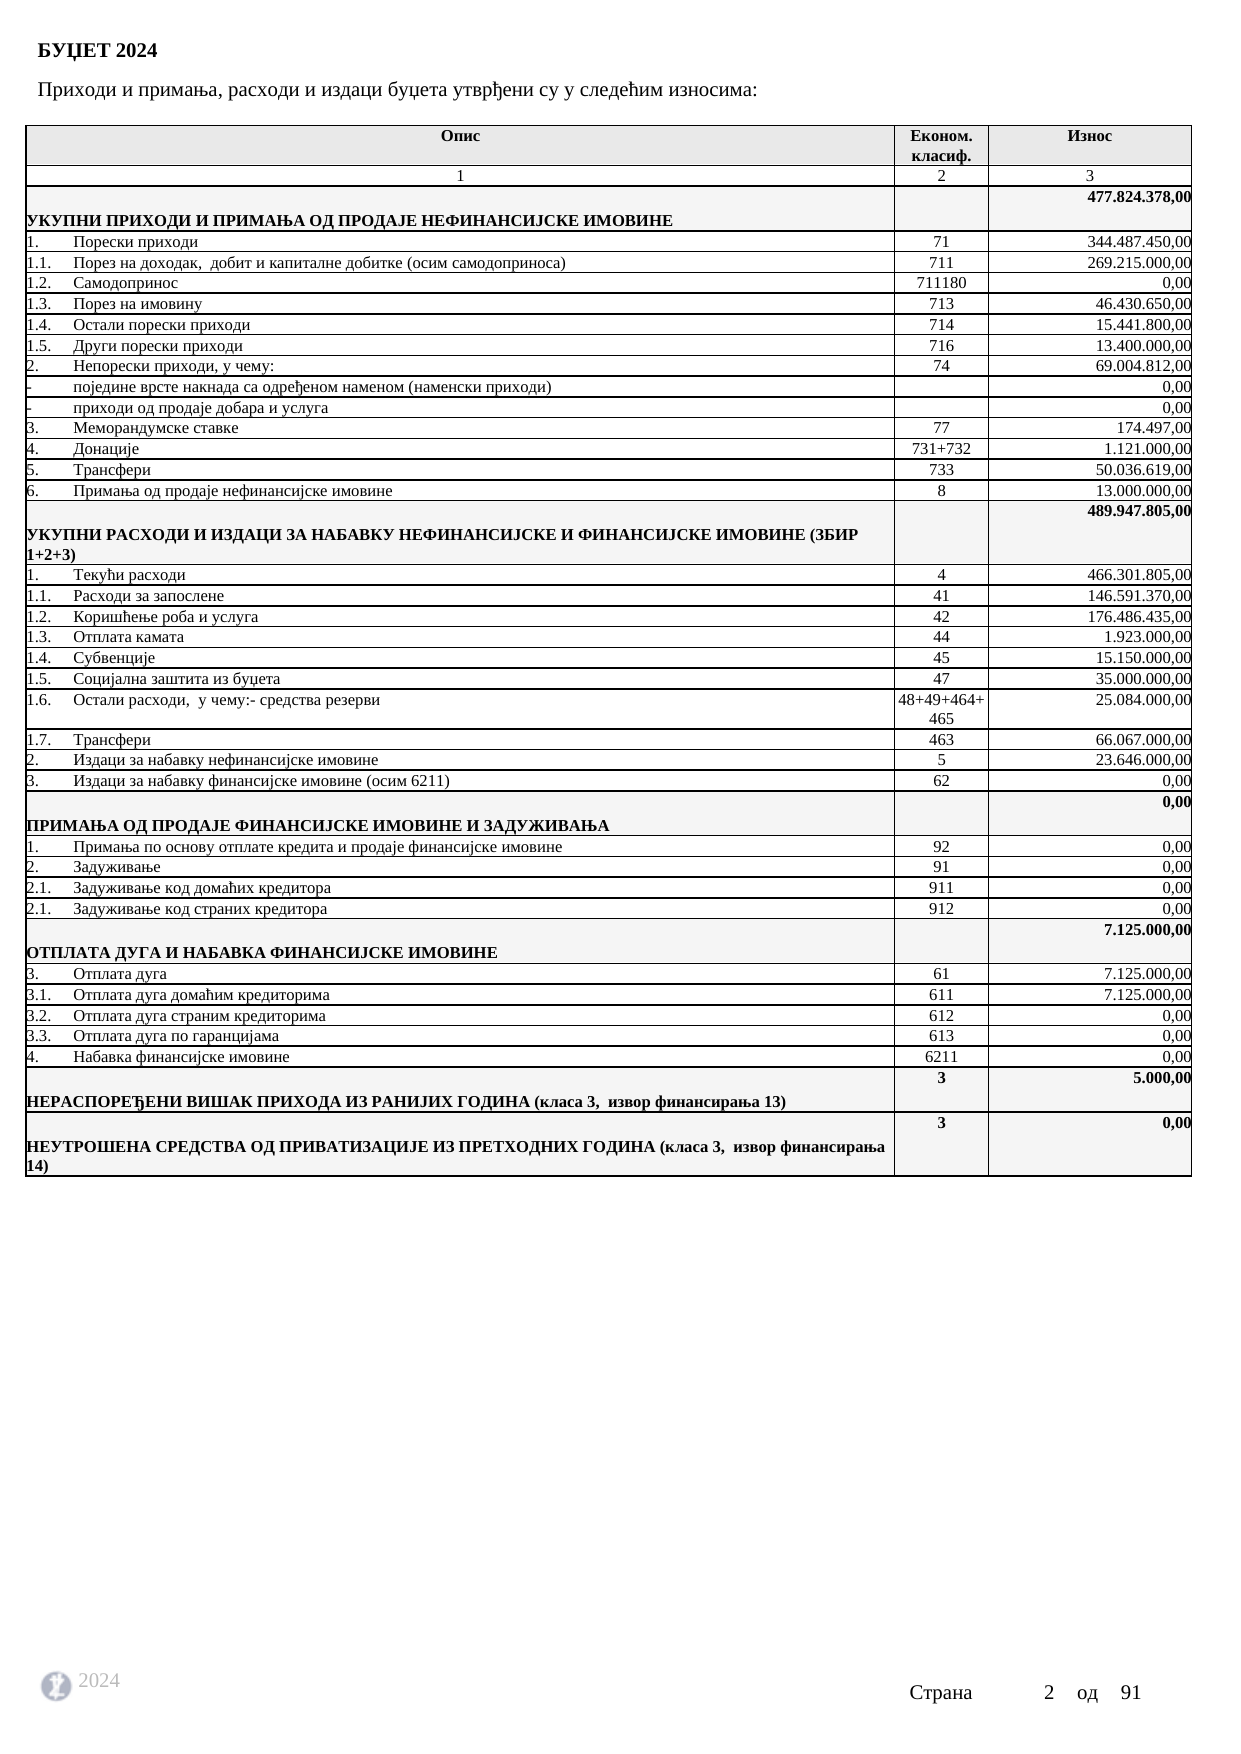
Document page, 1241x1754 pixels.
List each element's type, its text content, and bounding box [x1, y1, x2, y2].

table_cell Отплата камата [73, 627, 894, 646]
table_cell 45 [895, 648, 988, 667]
table_cell 5.000,00 [989, 1068, 1191, 1111]
table_cell УКУПНИ ПРИХОДИ И ПРИМАЊА ОД ПРОДАЈЕ НЕФИНАНСИЈСКЕ ИМОВИНЕ [27, 187, 894, 230]
table_cell [895, 398, 988, 417]
table_cell Порез на имовину [73, 294, 894, 313]
table_cell 7.125.000,00 [989, 964, 1191, 983]
table_cell 15.150.000,00 [989, 648, 1191, 667]
table_cell 6211 [895, 1047, 988, 1066]
table_cell Примања по основу отплате кредита и продаје финансијске имовине [73, 836, 894, 856]
table_cell 711 [895, 252, 988, 272]
table_cell 1.2. [27, 607, 73, 626]
table_cell 15.441.800,00 [989, 315, 1191, 334]
table_cell 3 [989, 166, 1191, 185]
table_cell 2. [27, 857, 73, 876]
table_cell 77 [895, 418, 988, 437]
table_cell Порез на доходак, добит и капиталне добитке (осим самодоприноса) [73, 252, 894, 272]
table_cell 344.487.450,00 [989, 232, 1191, 251]
table_cell 489.947.805,00 [989, 501, 1191, 563]
table_cell 733 [895, 460, 988, 479]
table_cell 2. [27, 750, 73, 769]
table_cell Задуживање код страних кредитора [73, 899, 894, 918]
table_cell Социјална заштита из буџета [73, 669, 894, 688]
table_cell 1.3. [27, 294, 73, 313]
table_cell - [27, 377, 73, 396]
table_cell 714 [895, 315, 988, 334]
table_cell 1.923.000,00 [989, 627, 1191, 646]
table_cell Задуживање код домаћих кредитора [73, 878, 894, 897]
table_cell 42 [895, 607, 988, 626]
table_cell 1. [27, 232, 73, 251]
table_cell 3. [27, 771, 73, 790]
table_cell 2.1. [27, 878, 73, 897]
table_cell 1.3. [27, 627, 73, 646]
table_cell Примања од продаје нефинансијске имовине [73, 481, 894, 499]
table_cell 0,00 [989, 792, 1191, 835]
table_cell 612 [895, 1006, 988, 1025]
table_cell 5. [27, 460, 73, 479]
table_cell 48+49+464+465 [895, 690, 988, 728]
table_cell УКУПНИ РАСХОДИ И ИЗДАЦИ ЗА НАБАВКУ НЕФИНАНСИЈСКЕ И ФИНАНСИЈСКЕ ИМОВИНЕ (ЗБИР 1+2+3) [27, 501, 894, 563]
table_cell Донације [73, 439, 894, 458]
table_cell 1.7. [27, 730, 73, 748]
table_cell Отплата дуга [73, 964, 894, 983]
table_cell Остали порески приходи [73, 315, 894, 334]
table_header Економ. класиф. [895, 126, 988, 164]
table_cell 477.824.378,00 [989, 187, 1191, 230]
table_cell 911 [895, 878, 988, 897]
table_cell 146.591.370,00 [989, 586, 1191, 605]
table_cell 0,00 [989, 273, 1191, 292]
table_cell 1.4. [27, 315, 73, 334]
table_cell 269.215.000,00 [989, 252, 1191, 272]
table_cell 69.004.812,00 [989, 356, 1191, 375]
table_cell [895, 792, 988, 835]
table_cell 0,00 [989, 878, 1191, 897]
table_cell 41 [895, 586, 988, 605]
table_cell 1.5. [27, 669, 73, 688]
table_cell Трансфери [73, 730, 894, 748]
table_cell Коришћење роба и услуга [73, 607, 894, 626]
table_cell 3. [27, 964, 73, 983]
table_cell Набавка финансијске имовине [73, 1047, 894, 1066]
table_cell Непорески приходи, у чему: [73, 356, 894, 375]
table_cell 44 [895, 627, 988, 646]
table_cell Субвенције [73, 648, 894, 667]
table_cell 2. [27, 356, 73, 375]
table_cell [895, 501, 988, 563]
table_cell Текући расходи [73, 565, 894, 584]
table_cell 176.486.435,00 [989, 607, 1191, 626]
table_cell 66.067.000,00 [989, 730, 1191, 748]
table_cell 92 [895, 836, 988, 856]
table_cell 4. [27, 1047, 73, 1066]
table_cell 62 [895, 771, 988, 790]
table_cell 1.1. [27, 586, 73, 605]
table_cell 711180 [895, 273, 988, 292]
table_cell 61 [895, 964, 988, 983]
table_cell 3.2. [27, 1006, 73, 1025]
table_cell Отплата дуга по гаранцијама [73, 1026, 894, 1045]
table_cell Издаци за набавку финансијске имовине (осим 6211) [73, 771, 894, 790]
table_cell 25.084.000,00 [989, 690, 1191, 728]
picture [37, 1668, 75, 1706]
table_cell 0,00 [989, 1113, 1191, 1175]
table_cell НЕРАСПОРЕЂЕНИ ВИШАК ПРИХОДА ИЗ РАНИЈИХ ГОДИНА (класа 3, извор финансирања 13) [27, 1068, 894, 1111]
table_cell 1.121.000,00 [989, 439, 1191, 458]
table_cell 0,00 [989, 857, 1191, 876]
table_cell Расходи за запослене [73, 586, 894, 605]
table_cell 3.3. [27, 1026, 73, 1045]
text Приходи и примања, расходи и издаци буџета утврђени су у следећим износима: [37, 77, 1203, 101]
table_cell 3. [27, 418, 73, 437]
table_cell приходи од продаје добара и услуга [73, 398, 894, 417]
table_cell 1.1. [27, 252, 73, 272]
table_cell 13.000.000,00 [989, 481, 1191, 499]
table_cell 1.4. [27, 648, 73, 667]
table_cell 1 [27, 166, 894, 185]
table_cell 613 [895, 1026, 988, 1045]
table_cell 716 [895, 335, 988, 354]
table_cell 4 [895, 565, 988, 584]
table_cell 0,00 [989, 1006, 1191, 1025]
table_cell НЕУТРОШЕНА СРЕДСТВА ОД ПРИВАТИЗАЦИЈЕ ИЗ ПРЕТХОДНИХ ГОДИНА (класа 3, извор финансирања 14) [27, 1113, 894, 1175]
table_cell 1. [27, 836, 73, 856]
table_cell 50.036.619,00 [989, 460, 1191, 479]
table_cell 466.301.805,00 [989, 565, 1191, 584]
table_cell [895, 187, 988, 230]
table_cell 3.1. [27, 985, 73, 1004]
table_cell 912 [895, 899, 988, 918]
table_cell 1.6. [27, 690, 73, 728]
table_cell 0,00 [989, 1026, 1191, 1045]
table_cell 7.125.000,00 [989, 985, 1191, 1004]
table_cell 463 [895, 730, 988, 748]
table_cell 46.430.650,00 [989, 294, 1191, 313]
table_cell 2 [895, 166, 988, 185]
table_cell 3 [895, 1068, 988, 1111]
table_cell 0,00 [989, 377, 1191, 396]
table_cell [895, 919, 988, 962]
table_header Износ [989, 126, 1191, 164]
table_cell 74 [895, 356, 988, 375]
table_cell 3 [895, 1113, 988, 1175]
table_cell 0,00 [989, 398, 1191, 417]
table_cell 5 [895, 750, 988, 769]
table_cell 0,00 [989, 1047, 1191, 1066]
table_cell 23.646.000,00 [989, 750, 1191, 769]
table_cell Други порески приходи [73, 335, 894, 354]
table_cell поједине врсте накнада са одређеном наменом (наменски приходи) [73, 377, 894, 396]
table_cell 0,00 [989, 836, 1191, 856]
table_cell 47 [895, 669, 988, 688]
table_cell 174.497,00 [989, 418, 1191, 437]
table_cell 4. [27, 439, 73, 458]
table_cell 71 [895, 232, 988, 251]
table_cell Остали расходи, у чему:- средства резерви [73, 690, 894, 728]
table_cell - [27, 398, 73, 417]
table_cell 1.5. [27, 335, 73, 354]
table_cell Издаци за набавку нефинансијске имовине [73, 750, 894, 769]
table_cell 6. [27, 481, 73, 499]
table_cell ОТПЛАТА ДУГА И НАБАВКА ФИНАНСИЈСКЕ ИМОВИНЕ [27, 919, 894, 962]
table_cell Порески приходи [73, 232, 894, 251]
table_cell 7.125.000,00 [989, 919, 1191, 962]
table_cell 8 [895, 481, 988, 499]
table_cell Трансфери [73, 460, 894, 479]
table_cell 91 [895, 857, 988, 876]
table_cell 611 [895, 985, 988, 1004]
table_cell 0,00 [989, 771, 1191, 790]
table_cell Отплата дуга страним кредиторима [73, 1006, 894, 1025]
table_cell 2.1. [27, 899, 73, 918]
table_cell 731+732 [895, 439, 988, 458]
table_cell 1.2. [27, 273, 73, 292]
table_cell 13.400.000,00 [989, 335, 1191, 354]
table_cell [895, 377, 988, 396]
table_cell Задуживање [73, 857, 894, 876]
table_cell 713 [895, 294, 988, 313]
table_cell 1. [27, 565, 73, 584]
table_header Опис [27, 126, 894, 164]
table_cell 0,00 [989, 899, 1191, 918]
table_cell Отплата дуга домаћим кредиторима [73, 985, 894, 1004]
table_cell Меморандумске ставке [73, 418, 894, 437]
table_cell Самодопринос [73, 273, 894, 292]
table_cell ПРИМАЊА ОД ПРОДАЈЕ ФИНАНСИЈСКЕ ИМОВИНЕ И ЗАДУЖИВАЊА [27, 792, 894, 835]
table_cell 35.000.000,00 [989, 669, 1191, 688]
